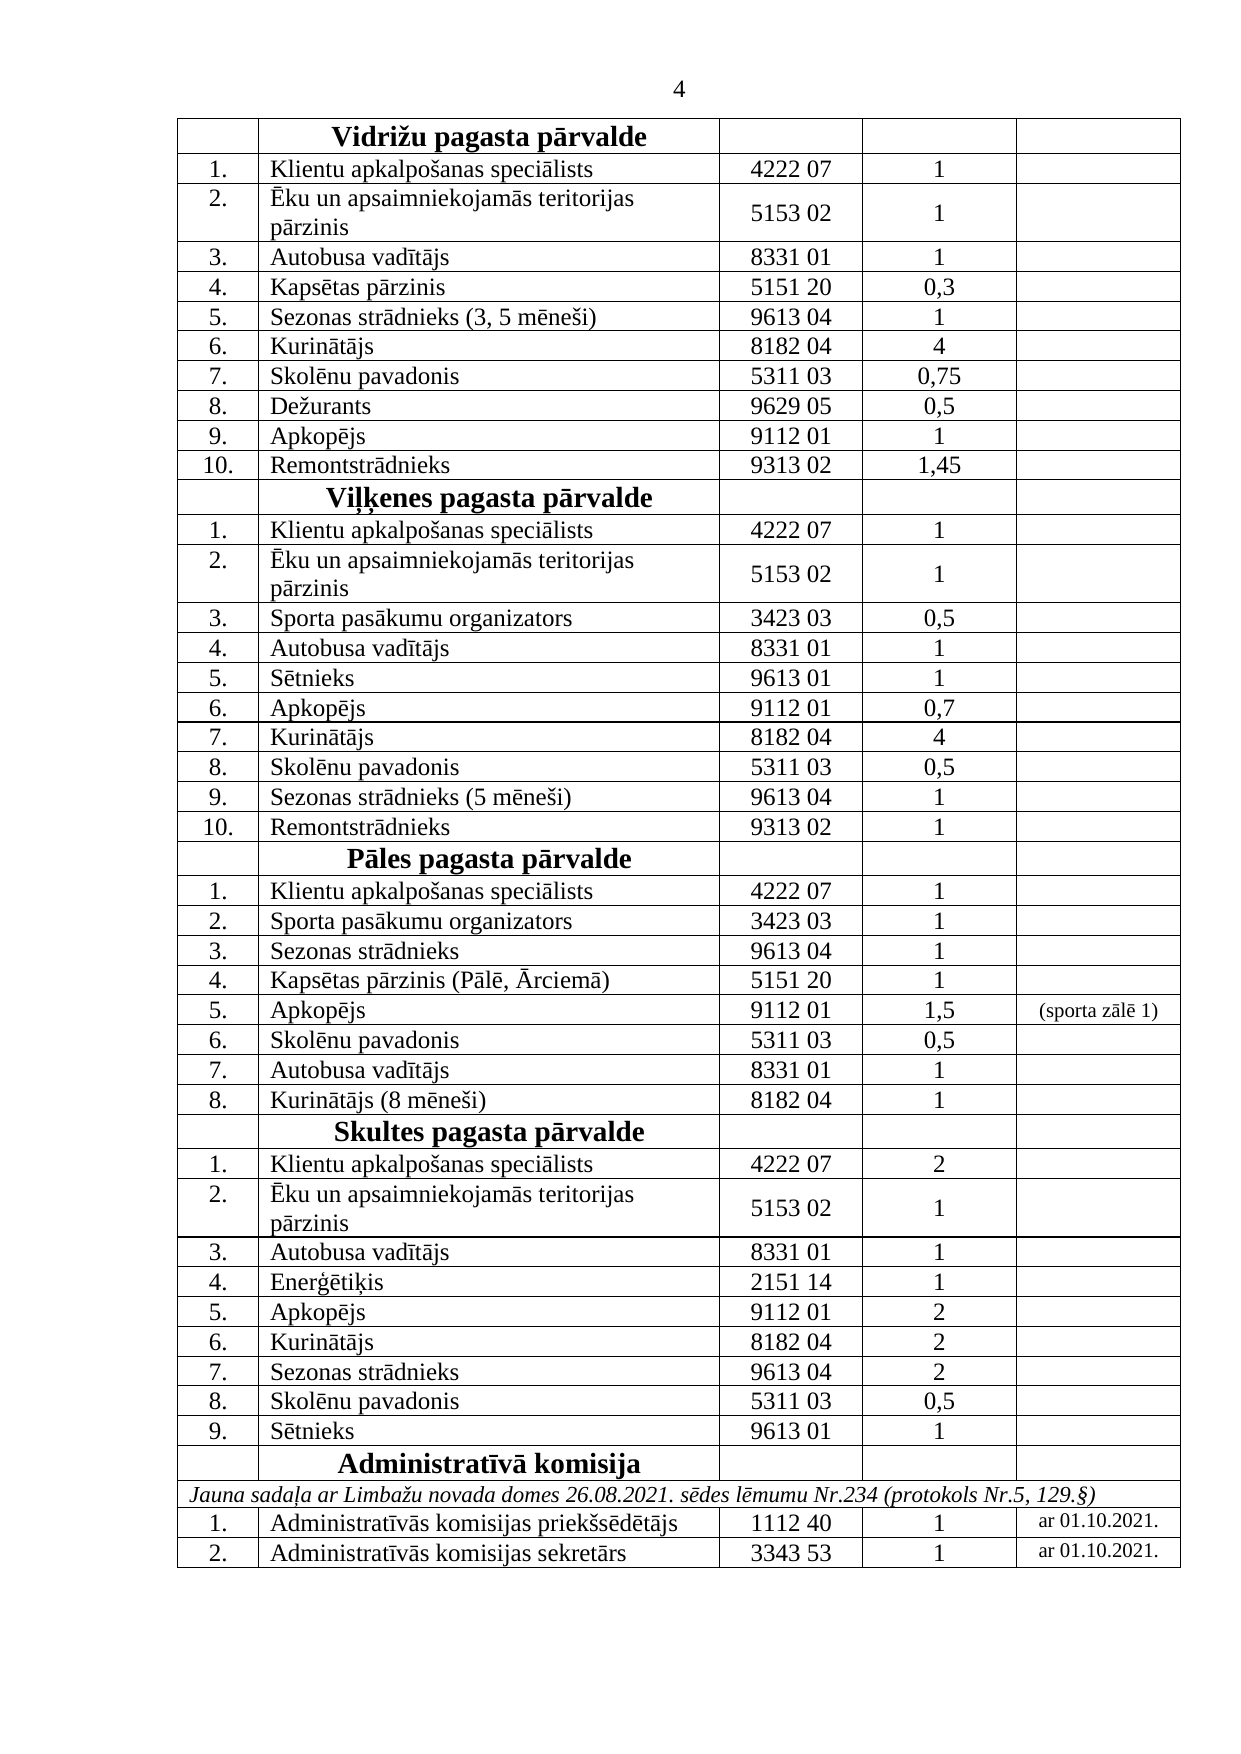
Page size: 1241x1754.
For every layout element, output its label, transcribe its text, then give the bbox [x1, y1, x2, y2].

table_cell 1 [863, 545, 1016, 602]
table_cell 3. [178, 936, 258, 964]
table_cell Apkopējs [259, 421, 719, 449]
table_cell 9613 04 [720, 936, 862, 964]
table_cell [1017, 663, 1180, 692]
table_cell 9613 04 [720, 782, 862, 811]
table_cell [1017, 480, 1180, 514]
table_cell Autobusa vadītājs [259, 1055, 719, 1084]
table_cell 8331 01 [720, 1238, 862, 1266]
table_cell [1017, 1238, 1180, 1266]
table_cell 4. [178, 1267, 258, 1296]
table_cell 3343 53 [720, 1538, 862, 1567]
table_cell 1 [863, 154, 1016, 182]
table_cell 8331 01 [720, 633, 862, 662]
table_cell 9613 04 [720, 1357, 862, 1385]
table_cell [720, 480, 862, 514]
table_cell Skolēnu pavadonis [259, 752, 719, 781]
table_cell 8182 04 [720, 1327, 862, 1356]
table_cell [1017, 1055, 1180, 1084]
table_cell 2. [178, 545, 258, 602]
table_cell 1 [863, 184, 1016, 241]
table_cell 1 [863, 1055, 1016, 1084]
table_cell 8182 04 [720, 723, 862, 751]
table_cell 1. [178, 1508, 258, 1537]
table_cell [720, 1446, 862, 1479]
table_cell 8. [178, 1386, 258, 1415]
table_cell 5151 20 [720, 966, 862, 994]
table_cell [1017, 603, 1180, 632]
table_cell 2. [178, 184, 258, 241]
table_cell 1 [863, 1267, 1016, 1296]
table_cell Ēku un apsaimniekojamās teritorijas pārzinis [259, 545, 719, 602]
table_cell Kurinātājs [259, 331, 719, 360]
table_cell 2 [863, 1149, 1016, 1178]
table_cell Skolēnu pavadonis [259, 361, 719, 390]
table_cell 2151 14 [720, 1267, 862, 1296]
table_cell 5153 02 [720, 184, 862, 241]
table_cell 9613 01 [720, 1416, 862, 1445]
table_cell 1,5 [863, 995, 1016, 1024]
table_cell [178, 1115, 258, 1148]
table_cell 5. [178, 995, 258, 1024]
table_cell 6. [178, 693, 258, 721]
table_cell 4222 07 [720, 1149, 862, 1178]
table_cell 0,5 [863, 1025, 1016, 1054]
table_cell 5. [178, 663, 258, 692]
table_cell ar 01.10.2021. [1017, 1508, 1180, 1537]
table_cell [1017, 184, 1180, 241]
table_cell [178, 480, 258, 514]
table_cell [1017, 302, 1180, 330]
table_cell 9. [178, 421, 258, 449]
table_cell [863, 842, 1016, 875]
table_cell [1017, 272, 1180, 301]
table_cell [1017, 119, 1180, 153]
table_cell 1 [863, 1085, 1016, 1113]
table_cell Jauna sadaļa ar Limbažu novada domes 26.08.2021. sēdes lēmumu Nr.234 (protokols Nr.5, 129.§) [178, 1481, 1180, 1507]
table_cell 9. [178, 1416, 258, 1445]
table_cell 6. [178, 331, 258, 360]
table_cell ar 01.10.2021. [1017, 1538, 1180, 1567]
table_cell Klientu apkalpošanas speciālists [259, 515, 719, 544]
table_cell 5311 03 [720, 1386, 862, 1415]
table_cell [1017, 1327, 1180, 1356]
table_cell 6. [178, 1025, 258, 1054]
table_cell 5. [178, 1297, 258, 1326]
table_cell 10. [178, 451, 258, 479]
table_cell 5. [178, 302, 258, 330]
table_cell 1 [863, 1538, 1016, 1567]
table_cell 4. [178, 272, 258, 301]
table_cell 7. [178, 1055, 258, 1084]
table_cell 1 [863, 302, 1016, 330]
table_cell [1017, 545, 1180, 602]
table_cell 9313 02 [720, 451, 862, 479]
table_cell 8. [178, 391, 258, 420]
table_cell Klientu apkalpošanas speciālists [259, 1149, 719, 1178]
table_cell [1017, 1446, 1180, 1479]
table_cell 10. [178, 812, 258, 841]
table_cell 6. [178, 1327, 258, 1356]
table_cell 1 [863, 633, 1016, 662]
table_cell [1017, 1416, 1180, 1445]
table_cell Sporta pasākumu organizators [259, 906, 719, 935]
table_cell Administratīvās komisijas priekšsēdētājs [259, 1508, 719, 1537]
table_cell 1 [863, 421, 1016, 449]
table_cell 4. [178, 633, 258, 662]
table_cell Skolēnu pavadonis [259, 1386, 719, 1415]
table_cell [863, 480, 1016, 514]
table_cell 7. [178, 1357, 258, 1385]
table_cell Enerģētiķis [259, 1267, 719, 1296]
table_cell 1,45 [863, 451, 1016, 479]
table_cell 8331 01 [720, 242, 862, 271]
table_cell 5311 03 [720, 361, 862, 390]
table_cell 5311 03 [720, 752, 862, 781]
table_cell Kurinātājs (8 mēneši) [259, 1085, 719, 1113]
table_cell [1017, 1115, 1180, 1148]
table_cell [863, 1115, 1016, 1148]
table_cell Skolēnu pavadonis [259, 1025, 719, 1054]
table_cell [178, 119, 258, 153]
table_cell Sporta pasākumu organizators [259, 603, 719, 632]
table_cell 1112 40 [720, 1508, 862, 1537]
table_cell 9112 01 [720, 995, 862, 1024]
table_cell 4 [863, 331, 1016, 360]
table_cell Klientu apkalpošanas speciālists [259, 876, 719, 905]
table_cell 0,7 [863, 693, 1016, 721]
table_cell 8182 04 [720, 331, 862, 360]
table_cell [178, 842, 258, 875]
table_cell 2. [178, 906, 258, 935]
table_cell 1 [863, 966, 1016, 994]
table_cell 4. [178, 966, 258, 994]
table_cell 0,5 [863, 752, 1016, 781]
table_cell Sezonas strādnieks (5 mēneši) [259, 782, 719, 811]
table_cell Dežurants [259, 391, 719, 420]
table_cell 0,5 [863, 1386, 1016, 1415]
table_cell [1017, 331, 1180, 360]
table_cell Klientu apkalpošanas speciālists [259, 154, 719, 182]
table_cell 3423 03 [720, 906, 862, 935]
table_cell 2 [863, 1327, 1016, 1356]
table_cell Kurinātājs [259, 1327, 719, 1356]
table_cell 8331 01 [720, 1055, 862, 1084]
table_cell Sezonas strādnieks (3, 5 mēneši) [259, 302, 719, 330]
table_cell Apkopējs [259, 995, 719, 1024]
table_cell 5153 02 [720, 1179, 862, 1236]
table_cell 1 [863, 1238, 1016, 1266]
table_cell 1 [863, 1416, 1016, 1445]
table_cell [1017, 421, 1180, 449]
table_cell 1 [863, 936, 1016, 964]
table_cell Autobusa vadītājs [259, 242, 719, 271]
table_cell Skultes pagasta pārvalde [259, 1115, 719, 1148]
table_cell 1. [178, 515, 258, 544]
table_cell [1017, 1085, 1180, 1113]
table_cell [1017, 242, 1180, 271]
table_cell 8. [178, 752, 258, 781]
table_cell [259, 184, 719, 241]
table_cell [720, 119, 862, 153]
table_cell [1017, 361, 1180, 390]
table_cell 4222 07 [720, 154, 862, 182]
table_cell 5311 03 [720, 1025, 862, 1054]
table_cell 3. [178, 603, 258, 632]
table_cell 9112 01 [720, 421, 862, 449]
table_cell 9629 05 [720, 391, 862, 420]
table_cell Ēku un apsaimniekojamās teritorijas pārzinis [259, 1179, 719, 1236]
table_cell Sezonas strādnieks [259, 1357, 719, 1385]
table_cell Apkopējs [259, 693, 719, 721]
table_cell 5153 02 [720, 545, 862, 602]
table_cell Autobusa vadītājs [259, 633, 719, 662]
table_cell 9. [178, 782, 258, 811]
table_cell 9613 01 [720, 663, 862, 692]
table_cell 1 [863, 663, 1016, 692]
table_cell 9613 04 [720, 302, 862, 330]
table_cell 2. [178, 1538, 258, 1567]
table_cell 2 [863, 1357, 1016, 1385]
table_cell [1017, 906, 1180, 935]
table_cell [1017, 723, 1180, 751]
table_cell 4 [863, 723, 1016, 751]
table_cell [1017, 1267, 1180, 1296]
table_cell [178, 1446, 258, 1479]
table_cell Sezonas strādnieks [259, 936, 719, 964]
table_cell [1017, 966, 1180, 994]
table_cell 1 [863, 1508, 1016, 1537]
table_cell [1017, 1149, 1180, 1178]
table_cell [1017, 876, 1180, 905]
table_cell 5151 20 [720, 272, 862, 301]
table_cell Vidrižu pagasta pārvalde [259, 119, 719, 153]
table_cell [1017, 1386, 1180, 1415]
table_cell [720, 842, 862, 875]
table_cell 1 [863, 812, 1016, 841]
table_cell 1 [863, 906, 1016, 935]
table_cell 9313 02 [720, 812, 862, 841]
table_cell 0,5 [863, 391, 1016, 420]
table_cell 8. [178, 1085, 258, 1113]
table_cell Kurinātājs [259, 723, 719, 751]
table_cell Viļķenes pagasta pārvalde [259, 480, 719, 514]
table_cell [1017, 782, 1180, 811]
table_cell Administratīvā komisija [259, 1446, 719, 1479]
table_cell 1 [863, 876, 1016, 905]
table_cell [1017, 1297, 1180, 1326]
table_cell 1. [178, 1149, 258, 1178]
table_cell [863, 1446, 1016, 1479]
table_cell Remontstrādnieks [259, 812, 719, 841]
table_cell 0,3 [863, 272, 1016, 301]
table_cell 4222 07 [720, 876, 862, 905]
table_cell [1017, 1025, 1180, 1054]
table_cell 8182 04 [720, 1085, 862, 1113]
table_cell 2 [863, 1297, 1016, 1326]
table_cell 1 [863, 782, 1016, 811]
table_cell [1017, 515, 1180, 544]
table_cell 1 [863, 515, 1016, 544]
table_cell Sētnieks [259, 663, 719, 692]
table_cell Remontstrādnieks [259, 451, 719, 479]
table_cell [1017, 842, 1180, 875]
table_cell [1017, 633, 1180, 662]
table_cell 9112 01 [720, 1297, 862, 1326]
table_cell [1017, 154, 1180, 182]
table_cell Administratīvās komisijas sekretārs [259, 1538, 719, 1567]
table_cell [1017, 1179, 1180, 1236]
table_cell 7. [178, 361, 258, 390]
table_cell [1017, 693, 1180, 721]
table_cell (sporta zālē 1) [1017, 995, 1180, 1024]
table_cell 9112 01 [720, 693, 862, 721]
table_cell Sētnieks [259, 1416, 719, 1445]
table_cell 1. [178, 154, 258, 182]
table_cell 2. [178, 1179, 258, 1236]
table_cell 0,75 [863, 361, 1016, 390]
table_cell [1017, 752, 1180, 781]
table_cell Kapsētas pārzinis (Pālē, Ārciemā) [259, 966, 719, 994]
table_cell 3. [178, 1238, 258, 1266]
table_cell [1017, 936, 1180, 964]
table_cell [1017, 391, 1180, 420]
table_cell [1017, 1357, 1180, 1385]
table_cell 7. [178, 723, 258, 751]
table_cell Pāles pagasta pārvalde [259, 842, 719, 875]
table_cell Apkopējs [259, 1297, 719, 1326]
table_cell 3. [178, 242, 258, 271]
table_cell 4222 07 [720, 515, 862, 544]
table_cell [720, 1115, 862, 1148]
table_cell [863, 119, 1016, 153]
table_cell 1 [863, 242, 1016, 271]
table_cell Autobusa vadītājs [259, 1238, 719, 1266]
table_cell 1. [178, 876, 258, 905]
table_cell [1017, 812, 1180, 841]
table_cell 1 [863, 1179, 1016, 1236]
table_cell 0,5 [863, 603, 1016, 632]
table_cell [1017, 451, 1180, 479]
table_cell 3423 03 [720, 603, 862, 632]
table_cell Kapsētas pārzinis [259, 272, 719, 301]
